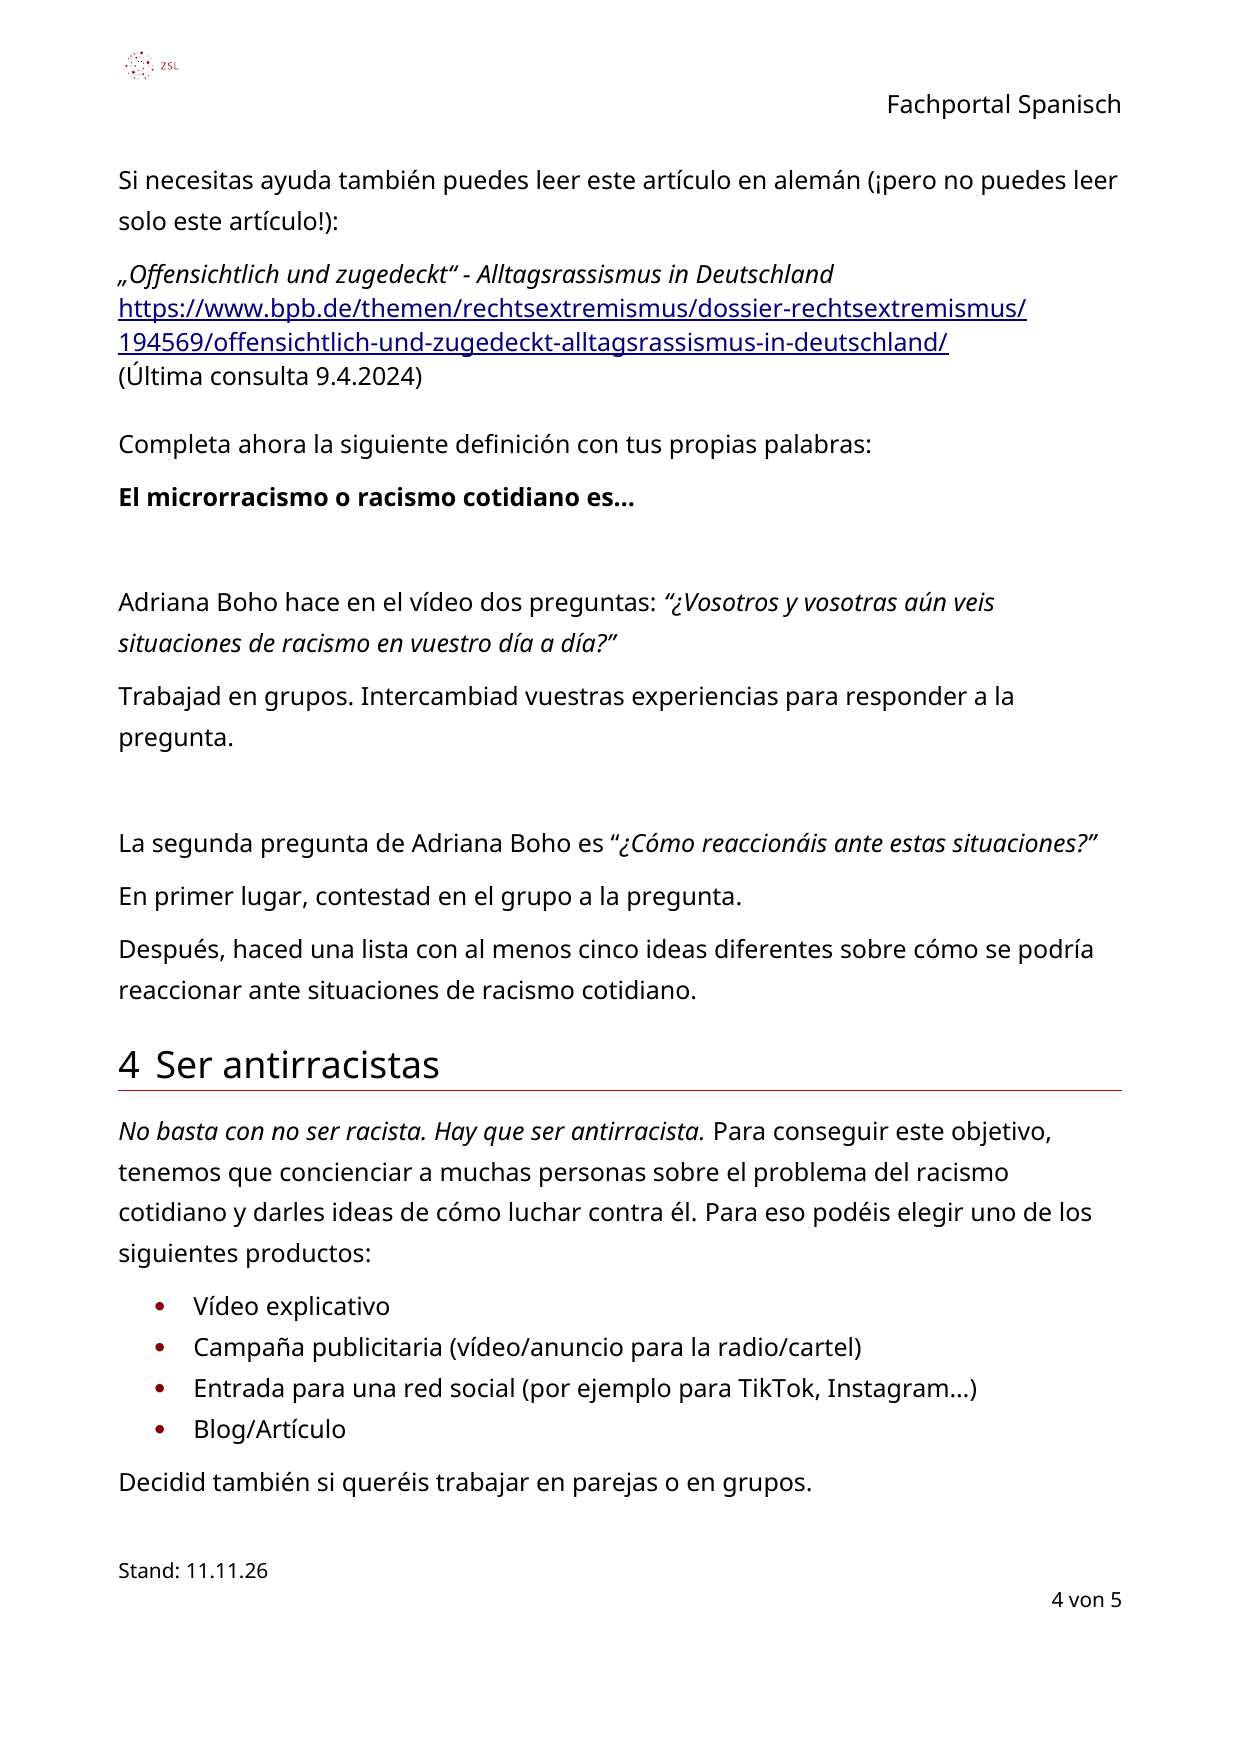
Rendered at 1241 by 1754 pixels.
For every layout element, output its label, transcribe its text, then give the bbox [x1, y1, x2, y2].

text Si necesitas ayuda también puedes leer este artículo en alemán (¡pero no puedes leer solo este artículo!): [118, 162, 1122, 237]
text Decidid también si queréis trabajar en parejas o en grupos. [118, 1465, 1122, 1499]
text https://www.bpb.de/themen/rechtsextremismus/dossier-rechtsextremismus/194569/offensichtlich-und-zugedeckt-alltagsrassismus-in-deutschland/ [118, 291, 1122, 359]
text La segunda pregunta de Adriana Boho es “¿Cómo reaccionáis ante estas situaciones?” [118, 826, 1122, 860]
text (Última consulta 9.4.2024) [118, 359, 1122, 393]
picture [118, 44, 186, 87]
text Campaña publicitaria (vídeo/anuncio para la radio/cartel) [155, 1330, 1122, 1364]
text Blog/Artículo [155, 1412, 1122, 1446]
text „Offensichtlich und zugedeckt“ - Alltagsrassismus in Deutschland [118, 257, 1122, 291]
text El microrracismo o racismo cotidiano es… [118, 480, 1122, 514]
text No basta con no ser racista. Hay que ser antirracista. Para conseguir este objetivo, tenemos que concienciar a muchas personas sobre el problema del racismo cotidiano y darles ideas de cómo luchar contra él. Para eso podéis elegir uno de los siguientes productos: [118, 1113, 1122, 1270]
text Entrada para una red social (por ejemplo para TikTok, Instagram…) [155, 1371, 1122, 1405]
text Trabajad en grupos. Intercambiad vuestras experiencias para responder a la pregunta. [118, 678, 1122, 753]
text Después, haced una lista con al menos cinco ideas diferentes sobre cómo se podría reaccionar ante situaciones de racismo cotidiano. [118, 932, 1122, 1007]
text Completa ahora la siguiente definición con tus propias palabras: [118, 427, 1122, 461]
text Vídeo explicativo [155, 1289, 1122, 1323]
text En primer lugar, contestad en el grupo a la pregunta. [118, 879, 1122, 913]
text Adriana Boho hace en el vídeo dos preguntas: “¿Vosotros y vosotras aún veis situaciones de racismo en vuestro día a día?” [118, 584, 1122, 659]
subtitle Ser antirracistas [118, 1039, 1122, 1090]
